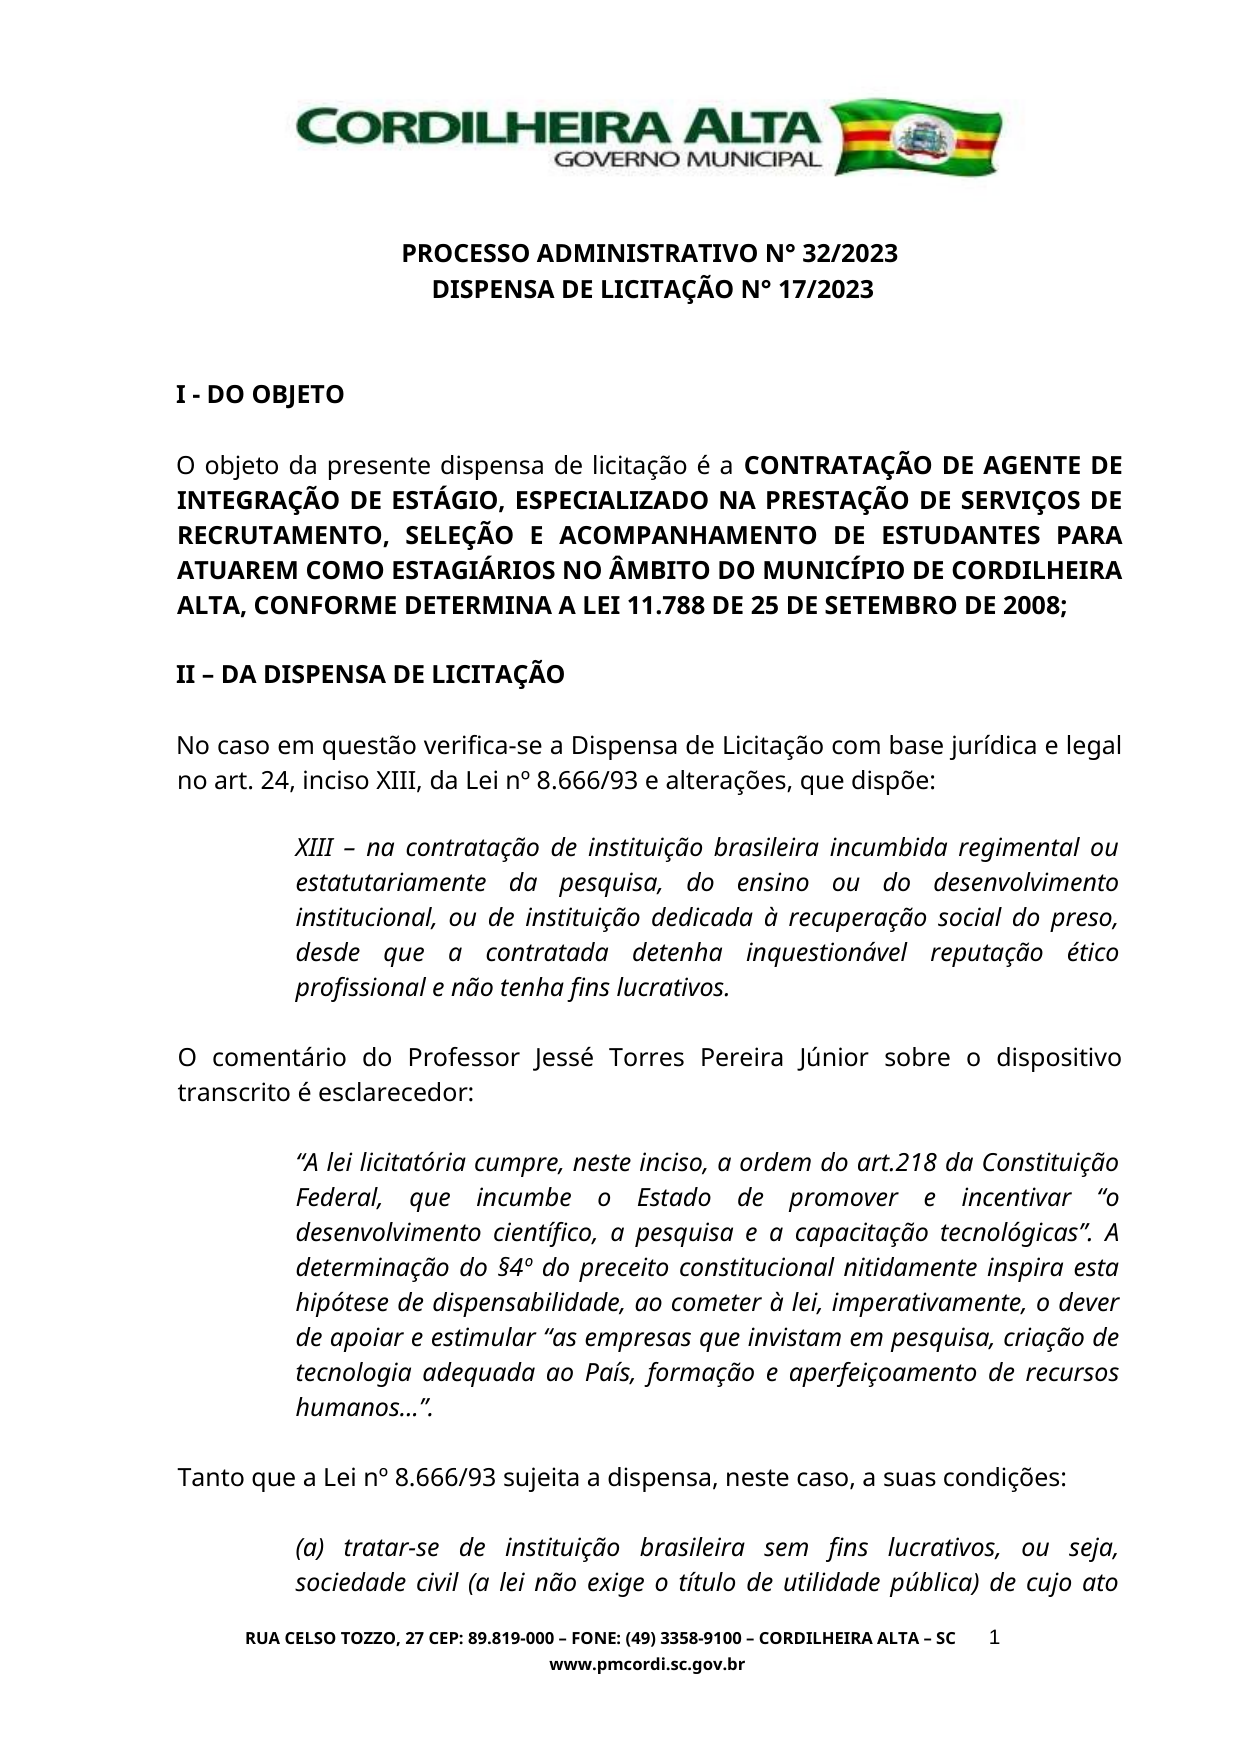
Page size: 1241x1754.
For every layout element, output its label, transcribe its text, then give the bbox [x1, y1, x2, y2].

text PROCESSO ADMINISTRATIVO N° 32/2023 [177, 235, 1122, 269]
picture [273, 75, 1026, 202]
text O objeto da presente dispensa de licitação é a CONTRATAÇÃO DE AGENTE DE INTEGRAÇÃO DE ESTÁGIO, ESPECIALIZADO NA PRESTAÇÃO DE SERVIÇOS DE RECRUTAMENTO, SELEÇÃO E ACOMPANHAMENTO DE ESTUDANTES PARA ATUAREM COMO ESTAGIÁRIOS NO ÂMBITO DO MUNICÍPIO DE CORDILHEIRA ALTA, CONFORME DETERMINA A LEI 11.788 DE 25 DE SETEMBRO DE 2008; [176, 447, 1123, 621]
text DISPENSA DE LICITAÇÃO N° 17/2023 [177, 272, 1122, 306]
text Tanto que a Lei nº 8.666/93 sujeita a dispensa, neste caso, a suas condições: [177, 1459, 1123, 1494]
text XIII – na contratação de instituição brasileira incumbida regimental ou estatutariamente da pesquisa, do ensino ou do desenvolvimento institucional, ou de instituição dedicada à recuperação social do preso, desde que a contratada detenha inquestionável reputação ético profissional e não tenha fins lucrativos. [295, 829, 1123, 1004]
subtitle II – DA DISPENSA DE LICITAÇÃO [176, 656, 1124, 690]
subtitle I - DO OBJETO [176, 376, 1124, 410]
text “A lei licitatória cumpre, neste inciso, a ordem do art.218 da Constituição Federal, que incumbe o Estado de promover e incentivar “o desenvolvimento científico, a pesquisa e a capacitação tecnológicas”. A determinação do §4º do preceito constitucional nitidamente inspira esta hipótese de dispensabilidade, ao cometer à lei, imperativamente, o dever de apoiar e estimular “as empresas que invistam em pesquisa, criação de tecnologia adequada ao País, formação e aperfeiçoamento de recursos humanos...”. [295, 1144, 1123, 1424]
text No caso em questão verifica-se a Dispensa de Licitação com base jurídica e legal no art. 24, inciso XIII, da Lei nº 8.666/93 e alterações, que dispõe: [176, 727, 1123, 796]
text O comentário do Professor Jessé Torres Pereira Júnior sobre o dispositivo transcrito é esclarecedor: [177, 1039, 1123, 1109]
